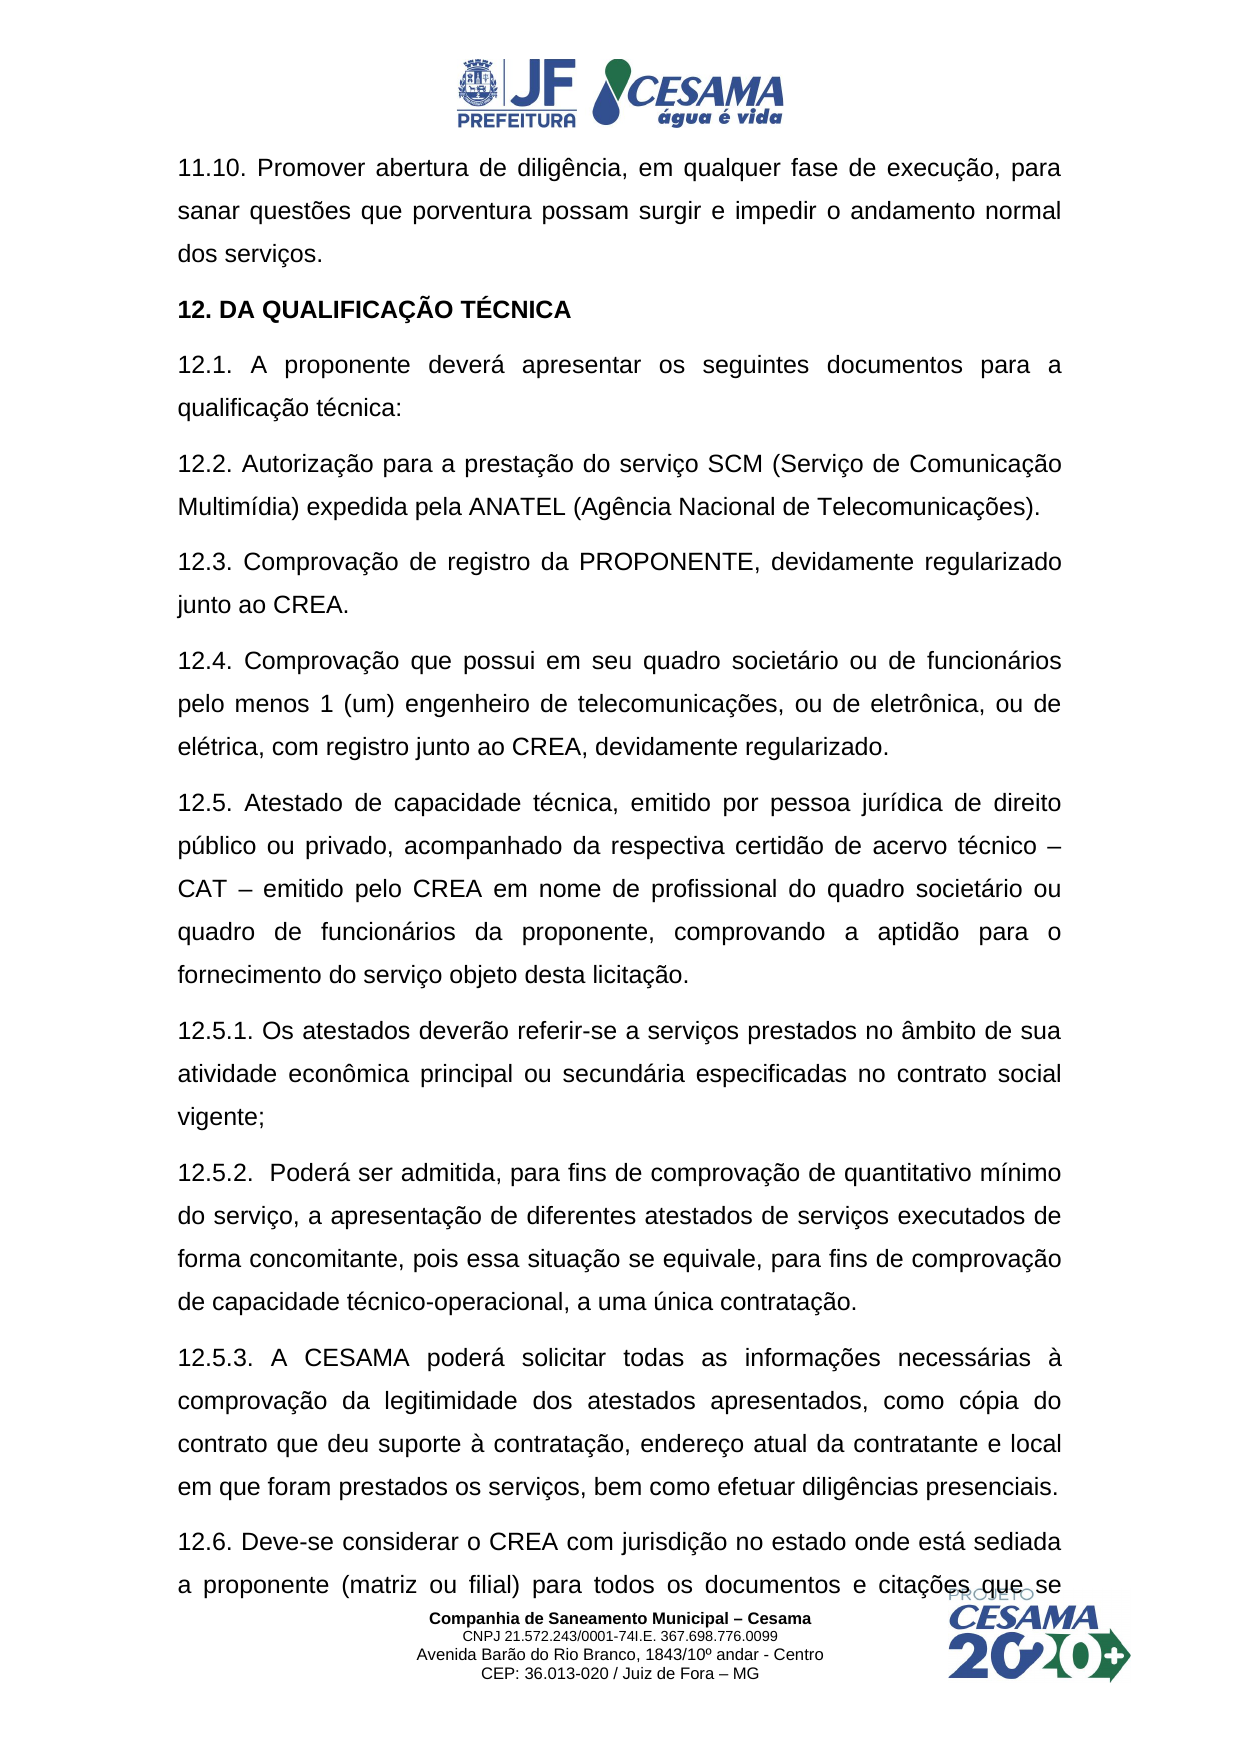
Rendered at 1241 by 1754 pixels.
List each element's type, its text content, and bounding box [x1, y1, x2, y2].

picture [948, 1588, 1131, 1683]
text 12.3. Comprovação de registro da PROPONENTE, devidamente regularizado junto ao CREA. [177, 547, 1063, 619]
text 12.5.3. A CESAMA poderá solicitar todas as informações necessárias à comprovação da legitimidade dos atestados apresentados, como cópia do contrato que deu suporte à contratação, endereço atual da contratante e local em que foram prestados os serviços, bem como efetuar diligências presenciais. [177, 1342, 1063, 1501]
text 12. DA QUALIFICAÇÃO TÉCNICA [177, 294, 1063, 323]
text 11.10. Promover abertura de diligência, em qualquer fase de execução, para sanar questões que porventura possam surgir e impedir o andamento normal dos serviços. [177, 153, 1063, 268]
text 12.2. Autorização para a prestação do serviço SCM (Serviço de Comunicação Multimídia) expedida pela ANATEL (Agência Nacional de Telecomunicações). [177, 449, 1063, 521]
text 12.4. Comprovação que possui em seu quadro societário ou de funcionários pelo menos 1 (um) engenheiro de telecomunicações, ou de eletrônica, ou de elétrica, com registro junto ao CREA, devidamente regularizado. [177, 646, 1063, 761]
text 12.5. Atestado de capacidade técnica, emitido por pessoa jurídica de direito público ou privado, acompanhado da respectiva certidão de acervo técnico – CAT – emitido pelo CREA em nome de profissional do quadro societário ou quadro de funcionários da proponente, comprovando a aptidão para o fornecimento do serviço objeto desta licitação. [177, 788, 1063, 989]
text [177, 1527, 1063, 1599]
picture [456, 59, 784, 128]
text 12.1. A proponente deverá apresentar os seguintes documentos para a qualificação técnica: [177, 350, 1063, 422]
text 12.5.2. Poderá ser admitida, para fins de comprovação de quantitativo mínimo do serviço, a apresentação de diferentes atestados de serviços executados de forma concomitante, pois essa situação se equivale, para fins de comprovação de capacidade técnico-operacional, a uma única contratação. [177, 1158, 1063, 1316]
text 12.5.1. Os atestados deverão referir-se a serviços prestados no âmbito de sua atividade econômica principal ou secundária especificadas no contrato social vigente; [177, 1016, 1063, 1131]
